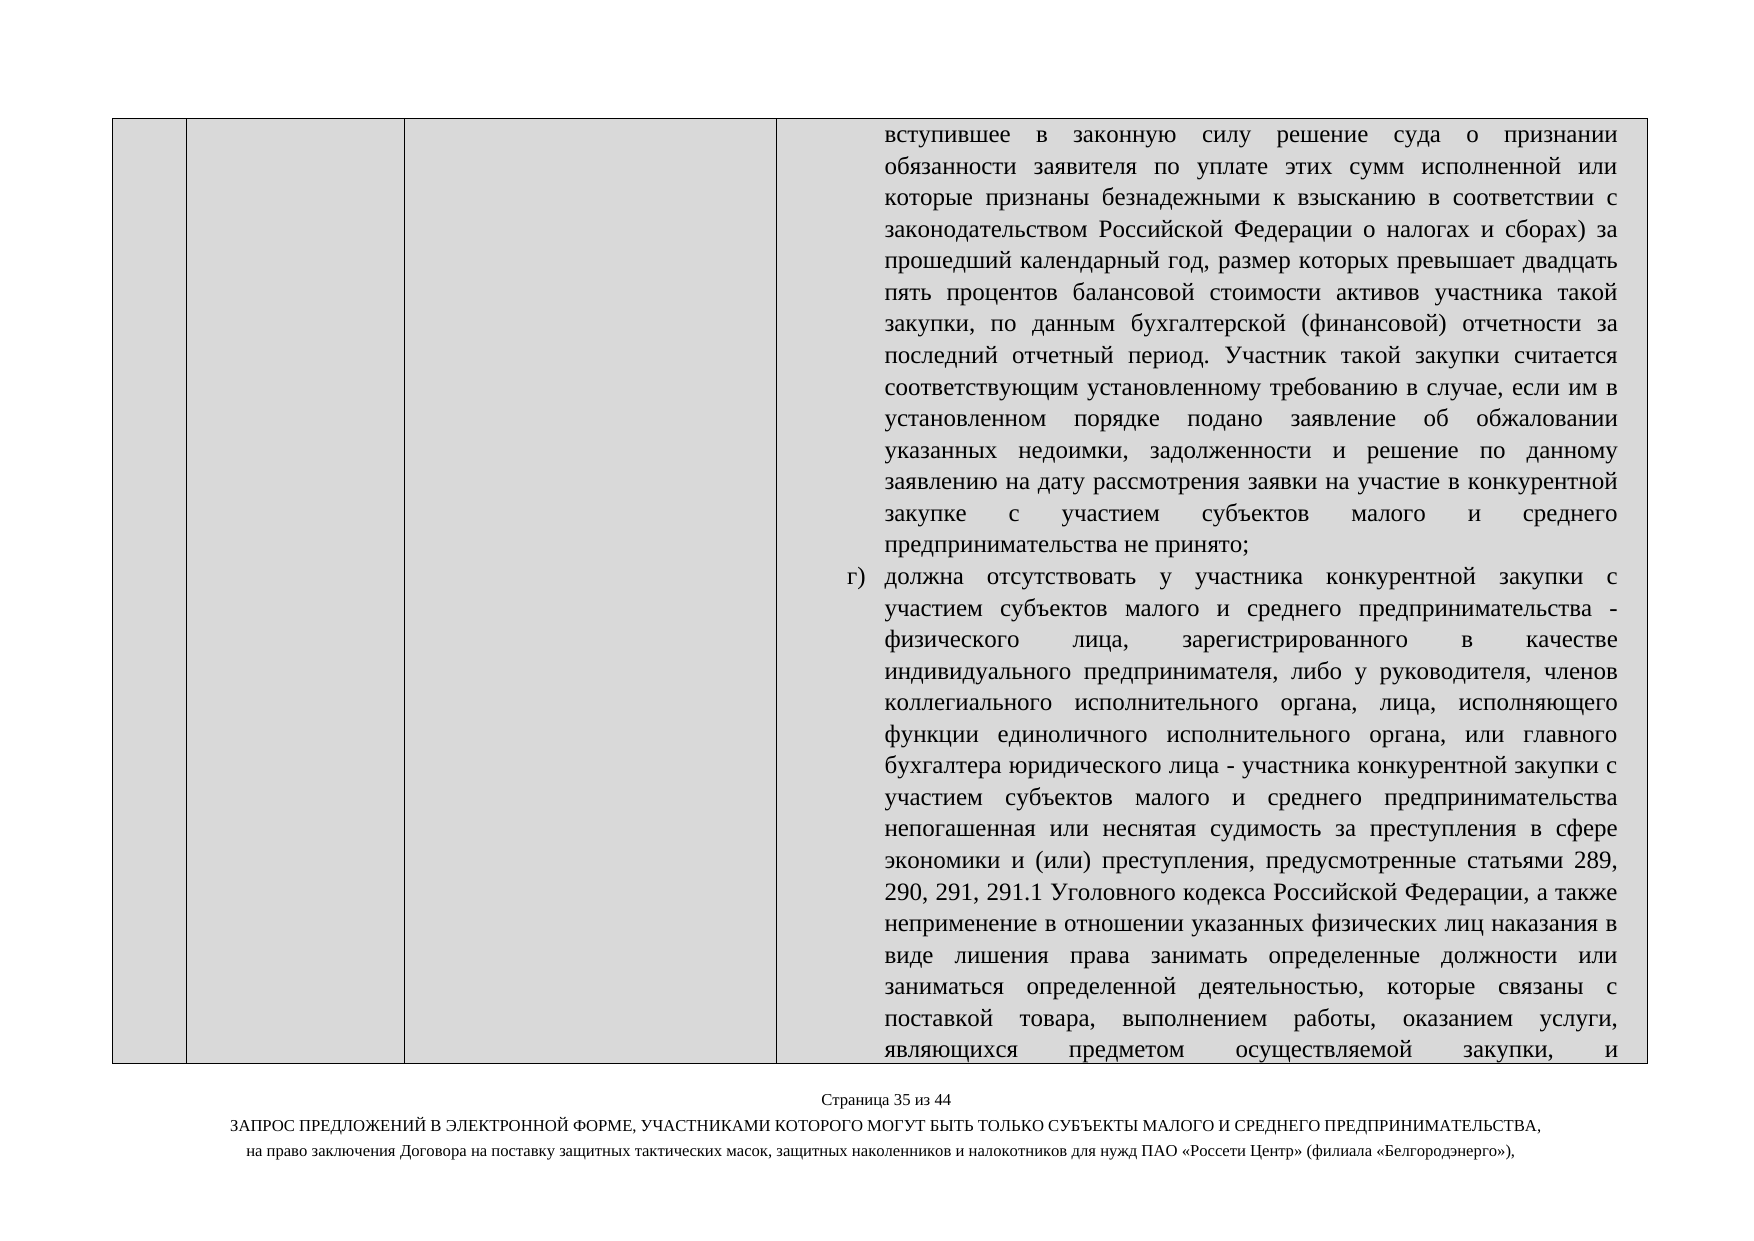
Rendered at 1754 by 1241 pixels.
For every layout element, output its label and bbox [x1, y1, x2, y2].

table_cell [405, 119, 776, 1063]
table_cell [777, 119, 1647, 1063]
table_cell [187, 119, 404, 1063]
table_cell [113, 119, 186, 1063]
